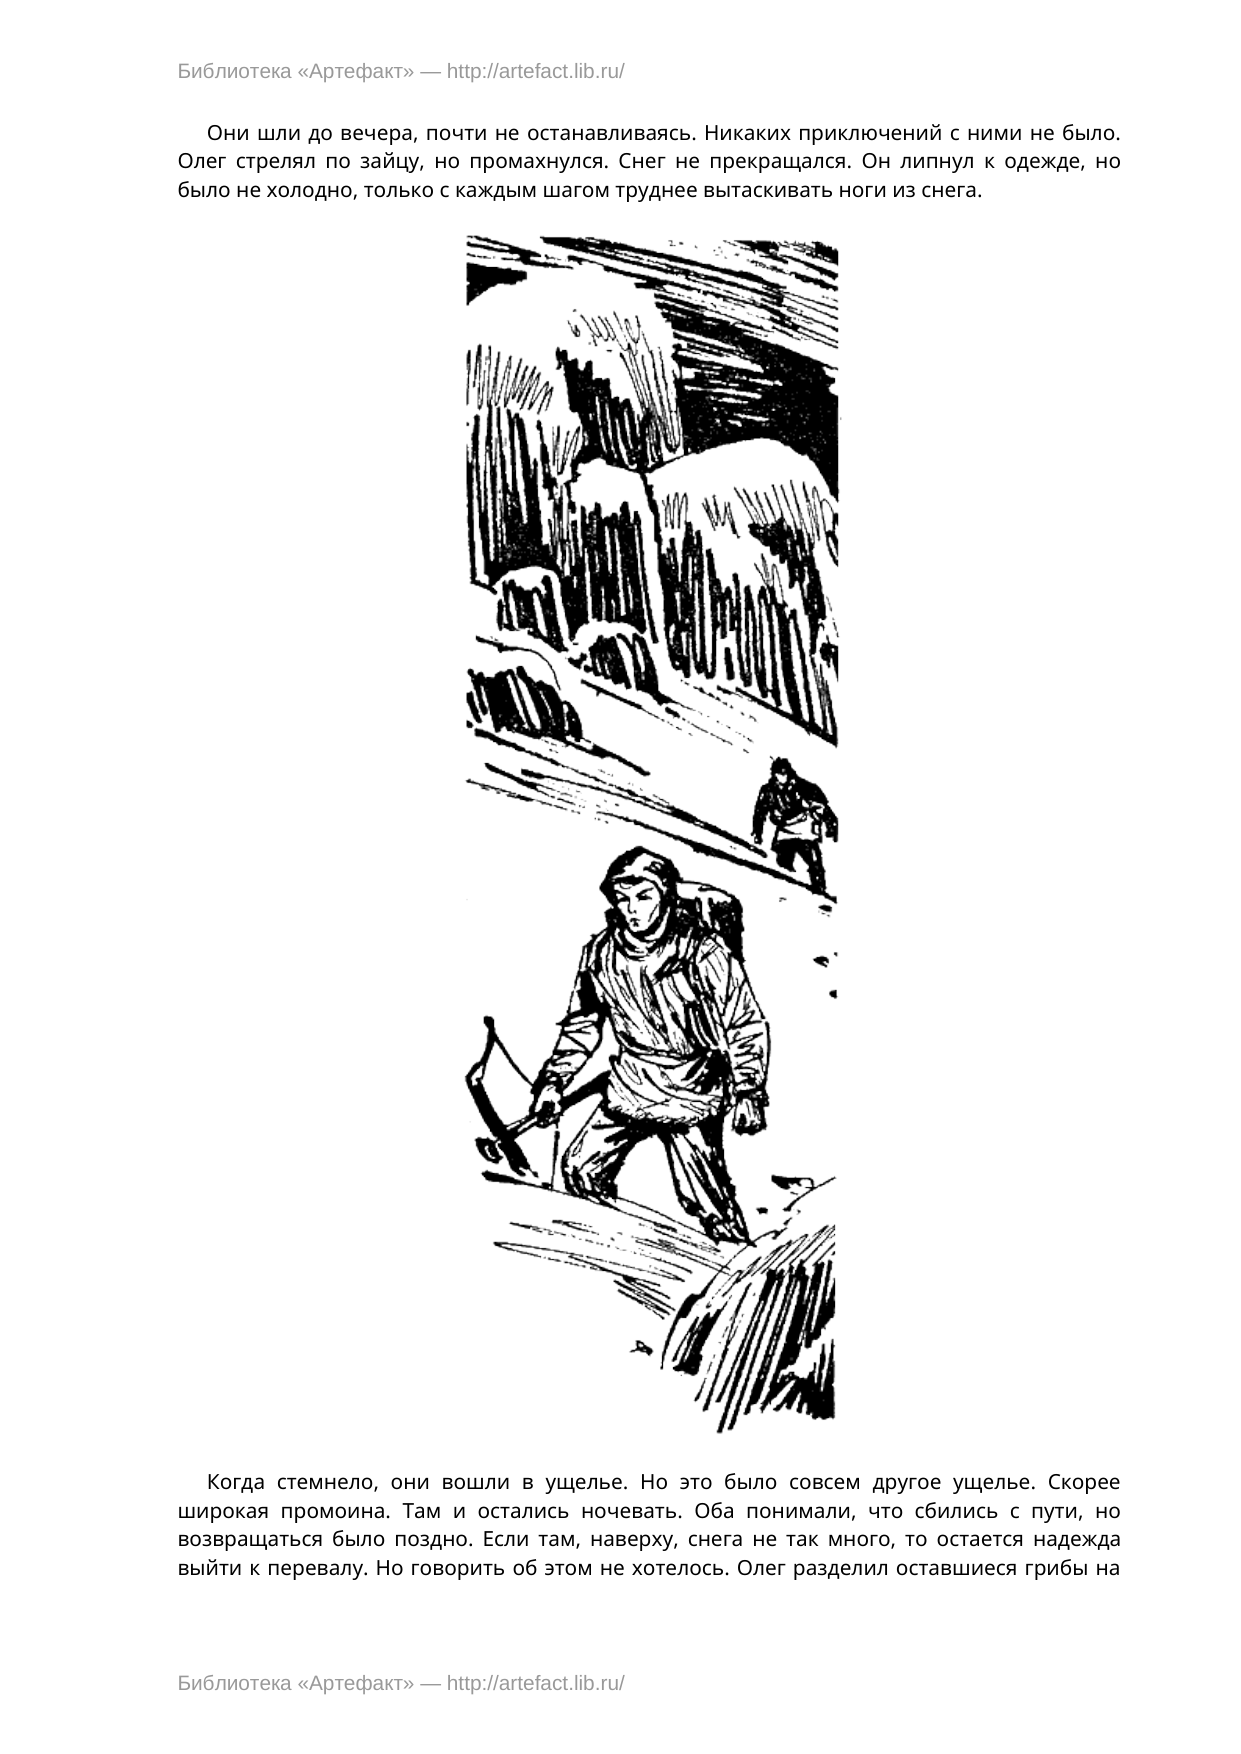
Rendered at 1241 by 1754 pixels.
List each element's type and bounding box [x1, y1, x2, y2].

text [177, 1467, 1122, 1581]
picture [454, 231, 845, 1439]
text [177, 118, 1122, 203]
